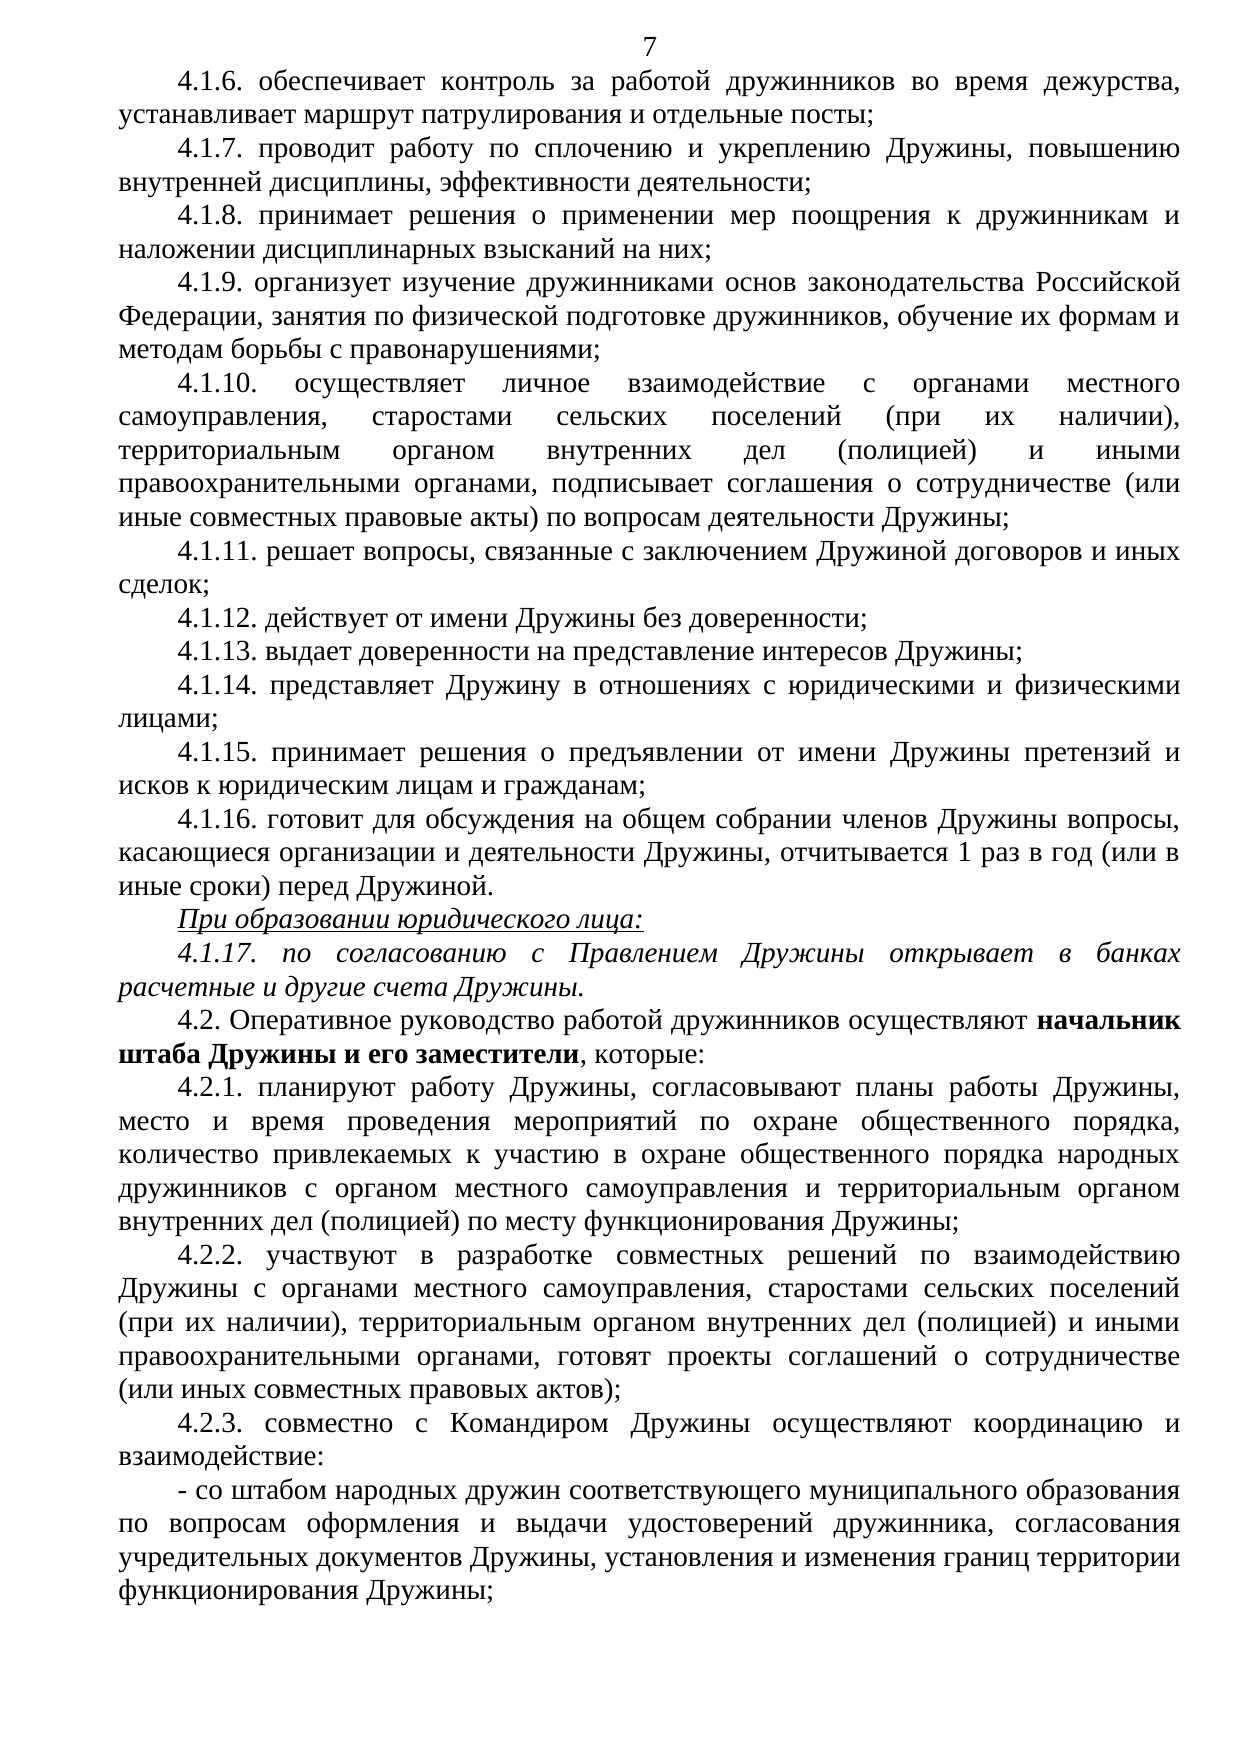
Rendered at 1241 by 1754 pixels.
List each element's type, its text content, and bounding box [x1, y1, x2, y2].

text 4.1.6. обеспечивает контроль за работой дружинников во время дежурства, устанавливает маршрут патрулирования и отдельные посты; [118, 63, 1181, 130]
text 4.1.10. осуществляет личное взаимодействие с органами местного самоуправления, старостами сельских поселений (при их наличии), территориальным органом внутренних дел (полицией) и иными правоохранительными органами, подписывает соглашения о сотрудничестве (или иные совместных правовые акты) по вопросам деятельности Дружины; [118, 365, 1181, 533]
text 4.1.13. выдает доверенности на представление интересов Дружины; [118, 633, 1181, 667]
text 4.1.17. по согласованию с Правлением Дружины открывает в банках расчетные и другие счета Дружины. [118, 935, 1181, 1002]
text 4.2.2. участвуют в разработке совместных решений по взаимодействию Дружины с органами местного самоуправления, старостами сельских поселений (при их наличии), территориальным органом внутренних дел (полицией) и иными правоохранительными органами, готовят проекты соглашений о сотрудничестве (или иных совместных правовых актов); [118, 1237, 1181, 1405]
text 4.1.7. проводит работу по сплочению и укреплению Дружины, повышению внутренней дисциплины, эффективности деятельности; [118, 130, 1181, 197]
text При образовании юридического лица: [118, 902, 1181, 935]
text - со штабом народных дружин соответствующего муниципального образования по вопросам оформления и выдачи удостоверений дружинника, согласования учредительных документов Дружины, установления и изменения границ территории функционирования Дружины; [118, 1472, 1181, 1606]
text 4.1.15. принимает решения о предъявлении от имени Дружины претензий и исков к юридическим лицам и гражданам; [118, 734, 1181, 801]
text 4.2.1. планируют работу Дружины, согласовывают планы работы Дружины, место и время проведения мероприятий по охране общественного порядка, количество привлекаемых к участию в охране общественного порядка народных дружинников с органом местного самоуправления и территориальным органом внутренних дел (полицией) по месту функционирования Дружины; [118, 1069, 1181, 1237]
text 4.2.3. совместно с Командиром Дружины осуществляют координацию и взаимодействие: [118, 1405, 1181, 1472]
text 4.1.16. готовит для обсуждения на общем собрании членов Дружины вопросы, касающиеся организации и деятельности Дружины, отчитывается 1 раз в год (или в иные сроки) перед Дружиной. [118, 801, 1181, 902]
text 4.1.11. решает вопросы, связанные с заключением Дружиной договоров и иных сделок; [118, 533, 1181, 600]
text 4.1.12. действует от имени Дружины без доверенности; [118, 600, 1181, 633]
text 4.1.14. представляет Дружину в отношениях с юридическими и физическими лицами; [118, 667, 1181, 734]
text 4.1.9. организует изучение дружинниками основ законодательства Российской Федерации, занятия по физической подготовке дружинников, обучение их формам и методам борьбы с правонарушениями; [118, 264, 1181, 365]
text 4.2. Оперативное руководство работой дружинников осуществляют начальник штаба Дружины и его заместители, которые: [118, 1002, 1181, 1069]
text 4.1.8. принимает решения о применении мер поощрения к дружинникам и наложении дисциплинарных взысканий на них; [118, 197, 1181, 264]
